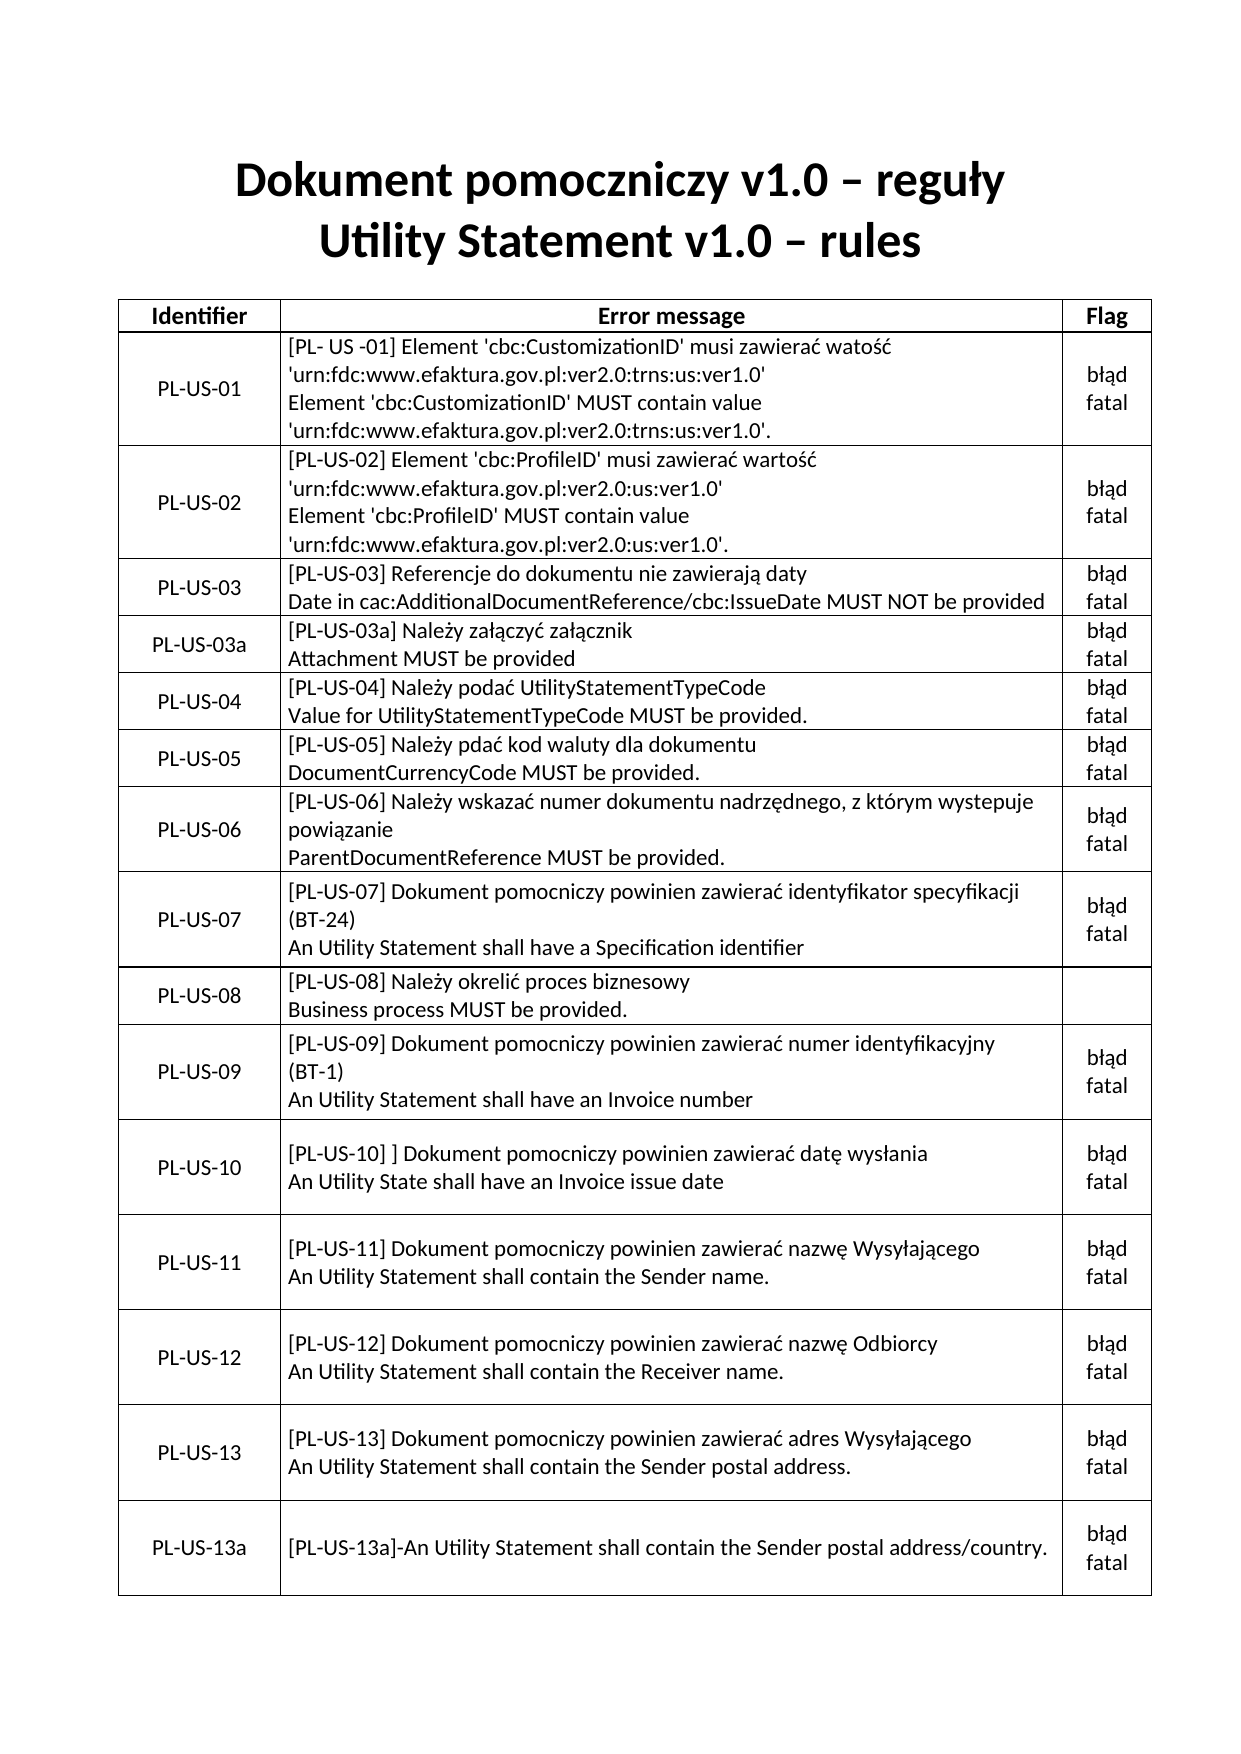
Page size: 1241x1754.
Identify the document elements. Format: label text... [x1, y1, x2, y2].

table_cell PL-US-13a [119, 1501, 280, 1595]
table_cell błąd fatal [1063, 616, 1151, 672]
table_header Error message [281, 300, 1062, 331]
table_cell [PL-US-06] Należy wskazać numer dokumentu nadrzędnego, z którym wystepuje powiązanie ParentDocumentReference MUST be provided. [281, 787, 1062, 871]
table_cell [PL-US-12] Dokument pomocniczy powinien zawierać nazwę Odbiorcy An Utility Statement shall contain the Receiver name. [281, 1310, 1062, 1404]
table_cell błąd fatal [1063, 1120, 1151, 1214]
table_cell PL-US-09 [119, 1025, 280, 1119]
table_cell [PL-US-13a]-An Utility Statement shall contain the Sender postal address/country. [281, 1501, 1062, 1595]
table_cell błąd fatal [1063, 787, 1151, 871]
table_cell błąd fatal [1063, 872, 1151, 966]
table_cell [PL-US-13] Dokument pomocniczy powinien zawierać adres Wysyłającego An Utility Statement shall contain the Sender postal address. [281, 1405, 1062, 1499]
table_cell [PL-US-02] Element 'cbc:ProfileID' musi zawierać wartość 'urn:fdc:www.efaktura.gov.pl:ver2.0:us:ver1.0' Element 'cbc:ProfileID' MUST contain value 'urn:fdc:www.efaktura.gov.pl:ver2.0:us:ver1.0'. [281, 446, 1062, 558]
table_cell błąd fatal [1063, 1215, 1151, 1309]
table_cell błąd fatal [1063, 1501, 1151, 1595]
table_header Identifier [119, 300, 280, 331]
table_cell [PL-US-08] Należy okrelić proces biznesowy Business process MUST be provided. [281, 968, 1062, 1023]
table_header Flag [1063, 300, 1151, 331]
table_cell [PL-US-03a] Należy załączyć załącznik Attachment MUST be provided [281, 616, 1062, 672]
table_cell [PL-US-05] Należy pdać kod waluty dla dokumentu DocumentCurrencyCode MUST be provided. [281, 730, 1062, 786]
table_cell [PL-US-04] Należy podać UtilityStatementTypeCode Value for UtilityStatementTypeCode MUST be provided. [281, 673, 1062, 729]
table_cell błąd fatal [1063, 730, 1151, 786]
table_cell PL-US-01 [119, 333, 280, 444]
table_cell błąd fatal [1063, 673, 1151, 729]
table_cell PL-US-07 [119, 872, 280, 966]
table_cell [1063, 968, 1151, 1023]
table_cell [PL-US-11] Dokument pomocniczy powinien zawierać nazwę Wysyłającego An Utility Statement shall contain the Sender name. [281, 1215, 1062, 1309]
table_cell PL-US-06 [119, 787, 280, 871]
table_cell PL-US-02 [119, 446, 280, 558]
table_cell błąd fatal [1063, 446, 1151, 558]
table_cell [PL-US-09] Dokument pomocniczy powinien zawierać numer identyfikacyjny (BT-1) An Utility Statement shall have an Invoice number [281, 1025, 1062, 1119]
table_cell PL-US-05 [119, 730, 280, 786]
table_cell PL-US-12 [119, 1310, 280, 1404]
table_cell błąd fatal [1063, 559, 1151, 615]
table_cell PL-US-03a [119, 616, 280, 672]
table_cell [PL- US -01] Element 'cbc:CustomizationID' musi zawierać watość 'urn:fdc:www.efaktura.gov.pl:ver2.0:trns:us:ver1.0' Element 'cbc:CustomizationID' MUST contain value 'urn:fdc:www.efaktura.gov.pl:ver2.0:trns:us:ver1.0'. [281, 333, 1062, 444]
table_cell błąd fatal [1063, 1405, 1151, 1499]
table_cell PL-US-03 [119, 559, 280, 615]
table_cell [PL-US-03] Referencje do dokumentu nie zawierają daty Date in cac:AdditionalDocumentReference/cbc:IssueDate MUST NOT be provided [281, 559, 1062, 615]
table_cell [PL-US-10] ] Dokument pomocniczy powinien zawierać datę wysłania An Utility State shall have an Invoice issue date [281, 1120, 1062, 1214]
table_cell błąd fatal [1063, 333, 1151, 444]
table_cell błąd fatal [1063, 1310, 1151, 1404]
table_cell PL-US-11 [119, 1215, 280, 1309]
table_cell PL-US-13 [119, 1405, 280, 1499]
table_cell błąd fatal [1063, 1025, 1151, 1119]
table_cell [PL-US-07] Dokument pomocniczy powinien zawierać identyfikator specyfikacji (BT-24) An Utility Statement shall have a Specification identifier [281, 872, 1062, 966]
table_cell PL-US-08 [119, 968, 280, 1023]
table_cell PL-US-10 [119, 1120, 280, 1214]
table_cell PL-US-04 [119, 673, 280, 729]
text Dokument pomoczniczy v1.0 – reguły Utility Statement v1.0 – rules [118, 148, 1122, 270]
